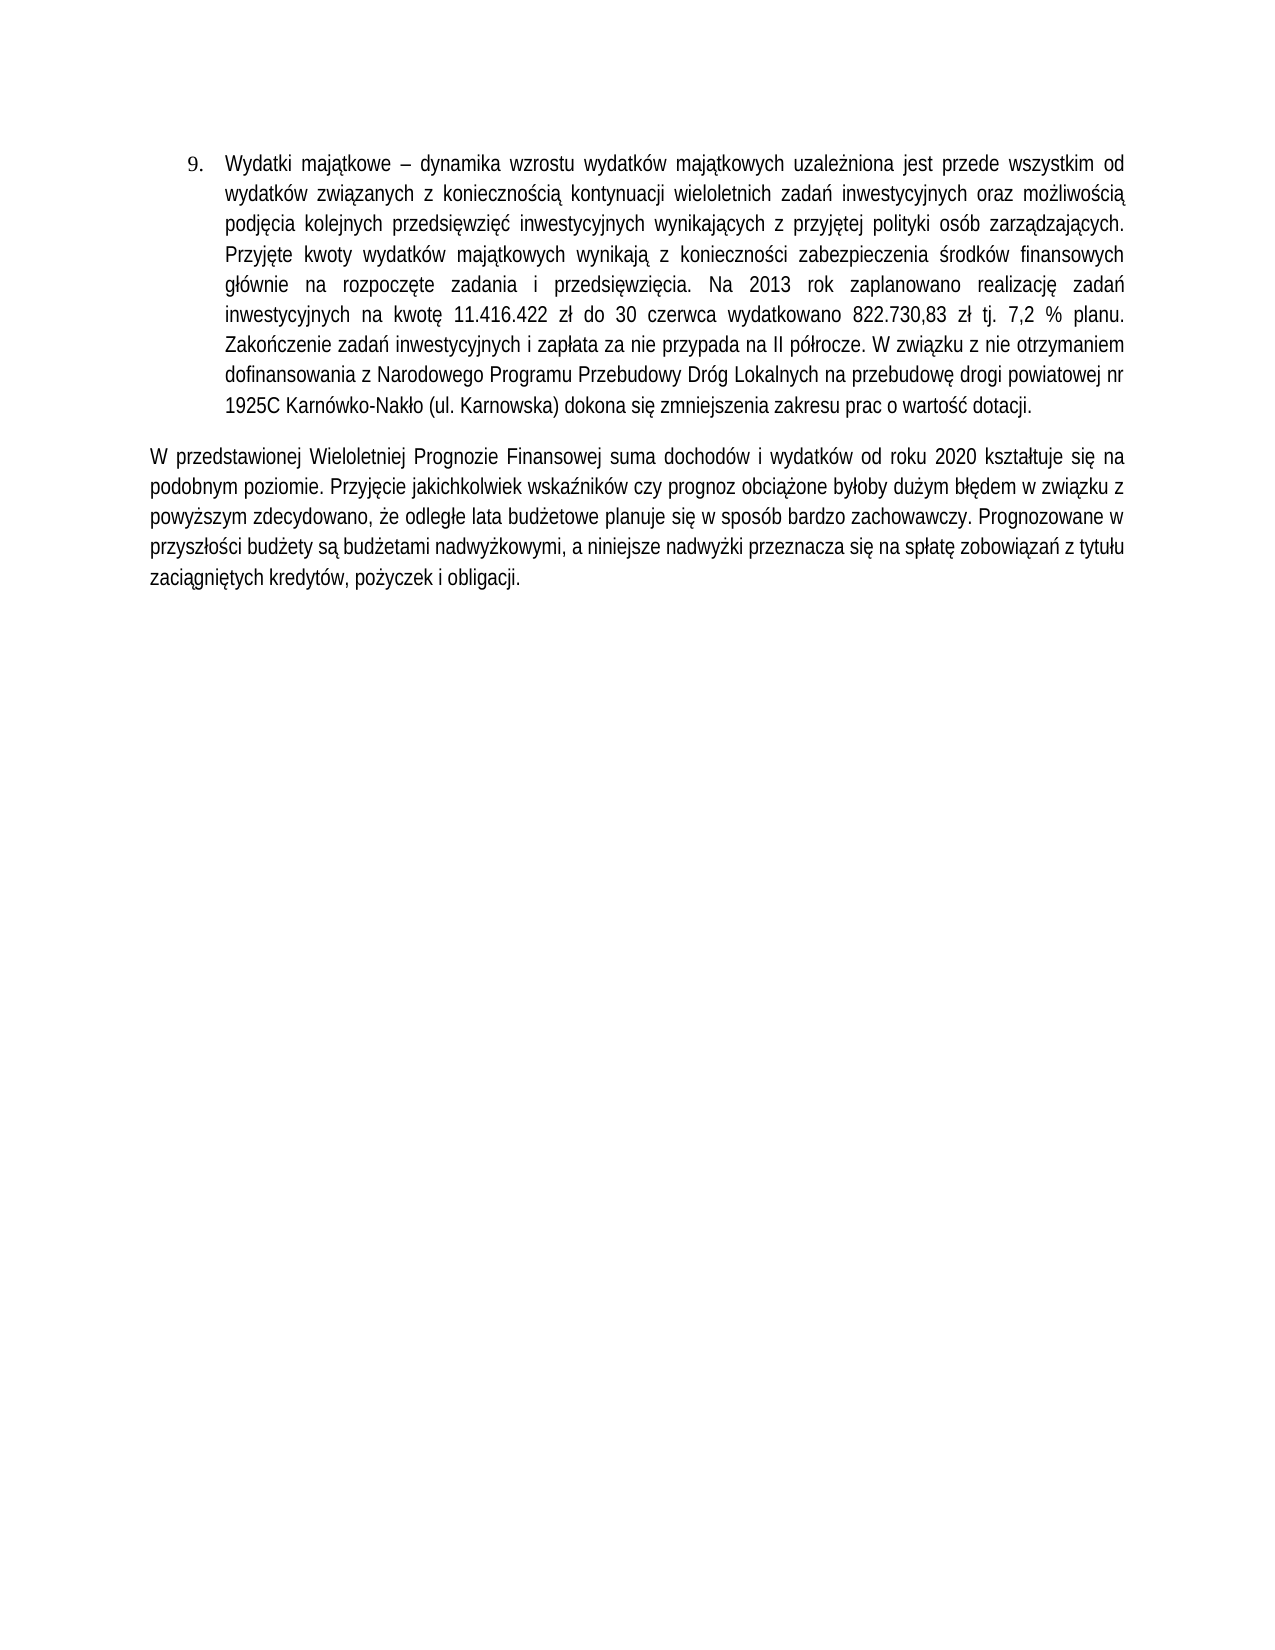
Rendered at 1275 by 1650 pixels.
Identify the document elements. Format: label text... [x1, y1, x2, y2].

list Wydatki majątkowe – dynamika wzrostu wydatków majątkowych uzależniona jest przede wszystkim od wydatków związanych z koniecznością kontynuacji wieloletnich zadań inwestycyjnych oraz możliwością podjęcia kolejnych przedsięwzięć inwestycyjnych wynikających z przyjętej polityki osób zarządzających. Przyjęte kwoty wydatków majątkowych wynikają z konieczności zabezpieczenia środków finansowych głównie na rozpoczęte zadania i przedsięwzięcia. Na 2013 rok zaplanowano realizację zadań inwestycyjnych na kwotę 11.416.422 zł do 30 czerwca wydatkowano 822.730,83 zł tj. 7,2 % planu. Zakończenie zadań inwestycyjnych i zapłata za nie przypada na II półrocze. W związku z nie otrzymaniem dofinansowania z Narodowego Programu Przebudowy Dróg Lokalnych na przebudowę drogi powiatowej nr 1925C Karnówko-Nakło (ul. Karnowska) dokona się zmniejszenia zakresu prac o wartość dotacji. [187, 150, 1125, 418]
text W przedstawionej Wieloletniej Prognozie Finansowej suma dochodów i wydatków od roku 2020 kształtuje się na podobnym poziomie. Przyjęcie jakichkolwiek wskaźników czy prognoz obciążone byłoby dużym błędem w związku z powyższym zdecydowano, że odległe lata budżetowe planuje się w sposób bardzo zachowawczy. Prognozowane w przyszłości budżety są budżetami nadwyżkowymi, a niniejsze nadwyżki przeznacza się na spłatę zobowiązań z tytułu zaciągniętych kredytów, pożyczek i obligacji. [150, 443, 1125, 590]
